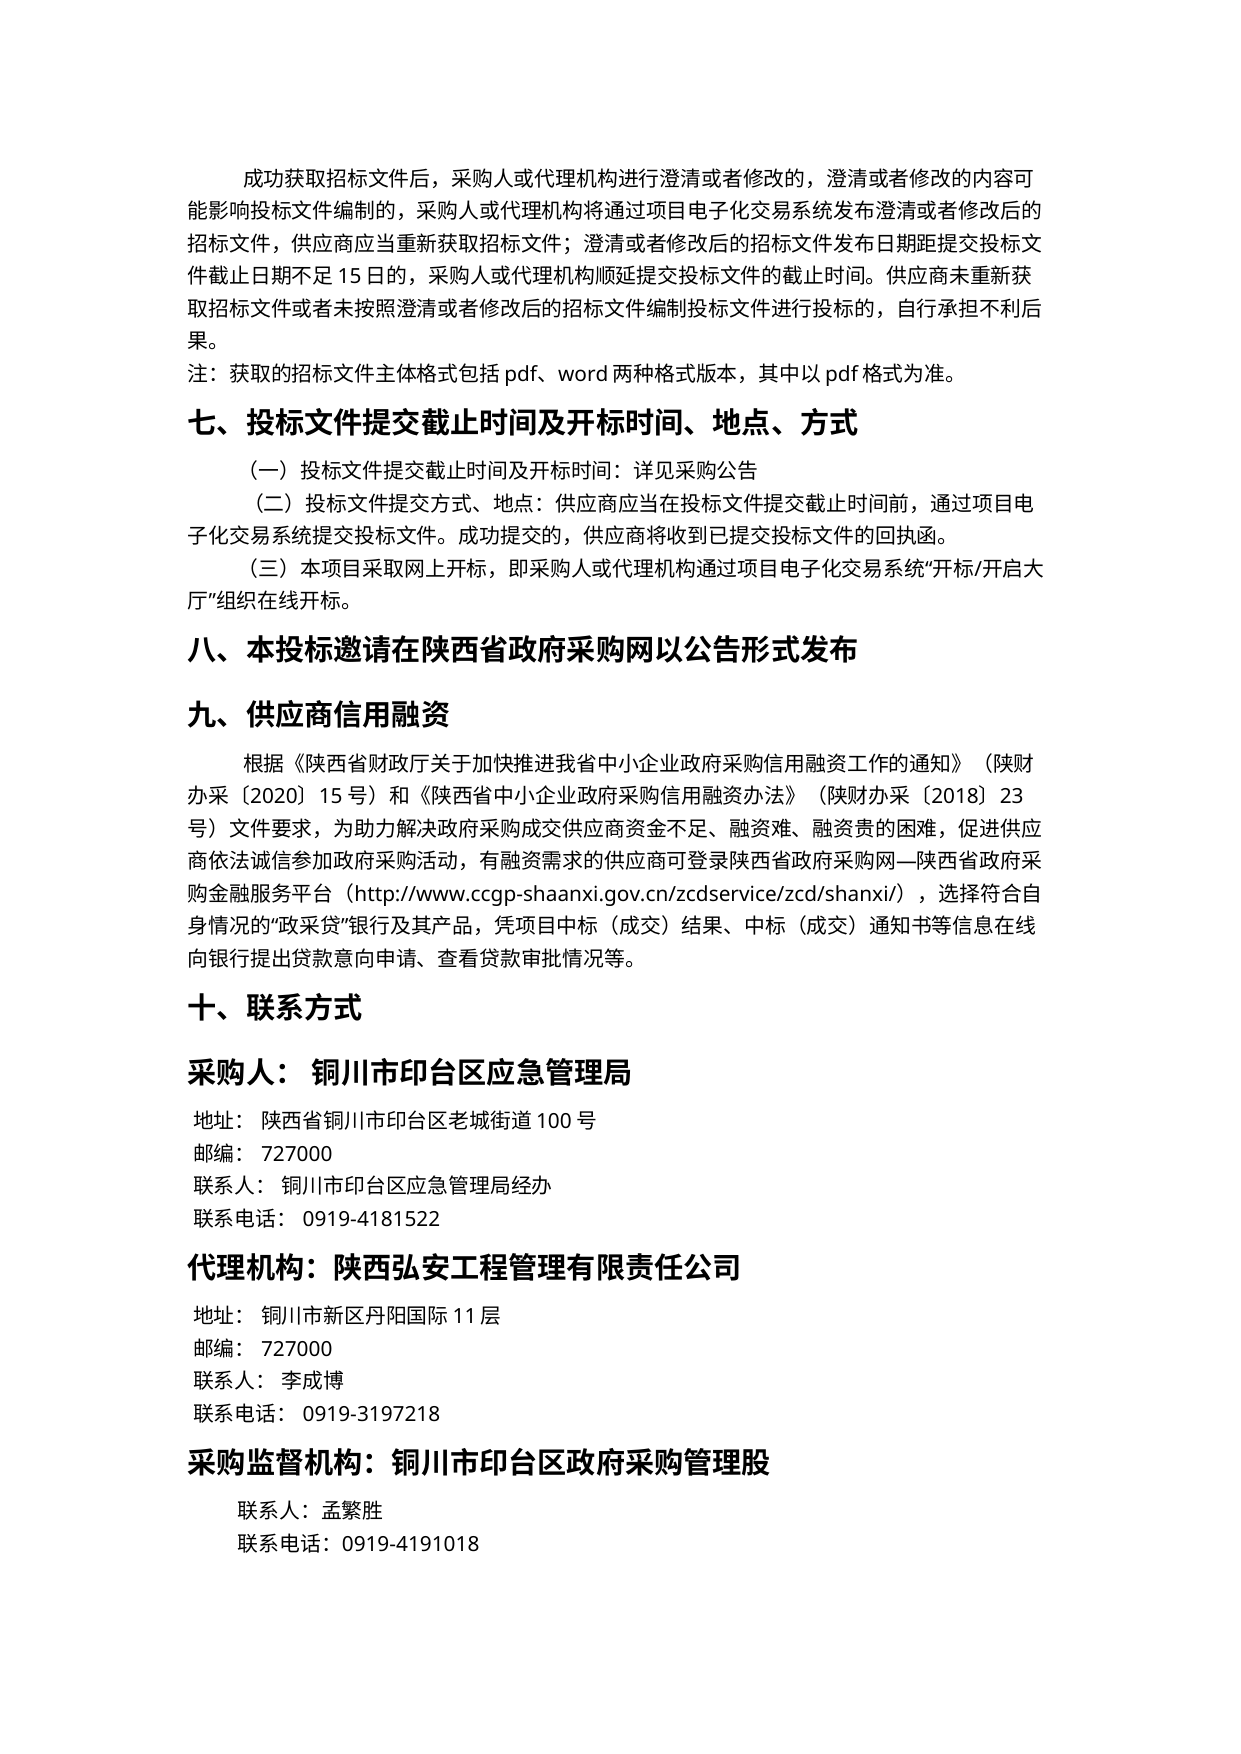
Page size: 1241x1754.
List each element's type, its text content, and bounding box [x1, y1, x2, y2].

text 九、供应商信用融资 [187, 682, 1053, 747]
text 联系人： 铜川市印台区应急管理局经办 [187, 1169, 1053, 1202]
text 八、本投标邀请在陕西省政府采购网以公告形式发布 [187, 617, 1053, 682]
text （一）投标文件提交截止时间及开标时间：详见采购公告 [187, 454, 1053, 487]
text 联系电话： 0919-4181522 [187, 1202, 1053, 1234]
text 邮编： 727000 [187, 1137, 1053, 1169]
text 邮编： 727000 [187, 1332, 1053, 1364]
text 联系电话：0919-4191018 [187, 1527, 1053, 1559]
text 联系人：孟繁胜 [187, 1494, 1053, 1527]
text 成功获取招标文件后，采购人或代理机构进行澄清或者修改的，澄清或者修改的内容可能影响投标文件编制的，采购人或代理机构将通过项目电子化交易系统发布澄清或者修改后的招标文件，供应商应当重新获取招标文件；澄清或者修改后的招标文件发布日期距提交投标文件截止日期不足15日的，采购人或代理机构顺延提交投标文件的截止时间。供应商未重新获取招标文件或者未按照澄清或者修改后的招标文件编制投标文件进行投标的，自行承担不利后果。 [187, 162, 1053, 357]
text （二）投标文件提交方式、地点：供应商应当在投标文件提交截止时间前，通过项目电子化交易系统提交投标文件。成功提交的，供应商将收到已提交投标文件的回执函。 [187, 487, 1053, 552]
text 根据《陕西省财政厅关于加快推进我省中小企业政府采购信用融资工作的通知》（陕财办采〔2020〕15 号）和《陕西省中小企业政府采购信用融资办法》（陕财办采〔2018〕23 号）文件要求，为助力解决政府采购成交供应商资金不足、融资难、融资贵的困难，促进供应商依法诚信参加政府采购活动，有融资需求的供应商可登录陕西省政府采购网—陕西省政府采购金融服务平台（http://www.ccgp-shaanxi.gov.cn/zcdservice/zcd/shanxi/），选择符合自身情况的“政采贷”银行及其产品，凭项目中标（成交）结果、中标（成交）通知书等信息在线向银行提出贷款意向申请、查看贷款审批情况等。 [187, 747, 1053, 974]
text 代理机构：陕西弘安工程管理有限责任公司 [187, 1234, 1053, 1299]
text 采购监督机构：铜川市印台区政府采购管理股 [187, 1429, 1053, 1494]
text 十、联系方式 [187, 974, 1053, 1039]
text 地址： 陕西省铜川市印台区老城街道100号 [187, 1104, 1053, 1137]
text 联系电话： 0919-3197218 [187, 1397, 1053, 1429]
text （三）本项目采取网上开标，即采购人或代理机构通过项目电子化交易系统“开标/开启大厅”组织在线开标。 [187, 552, 1053, 617]
text 七、投标文件提交截止时间及开标时间、地点、方式 [187, 389, 1053, 454]
text 地址： 铜川市新区丹阳国际11层 [187, 1299, 1053, 1332]
text 联系人： 李成博 [187, 1364, 1053, 1397]
text 注：获取的招标文件主体格式包括pdf、word两种格式版本，其中以pdf格式为准。 [187, 357, 1053, 389]
text 采购人： 铜川市印台区应急管理局 [187, 1039, 1053, 1104]
